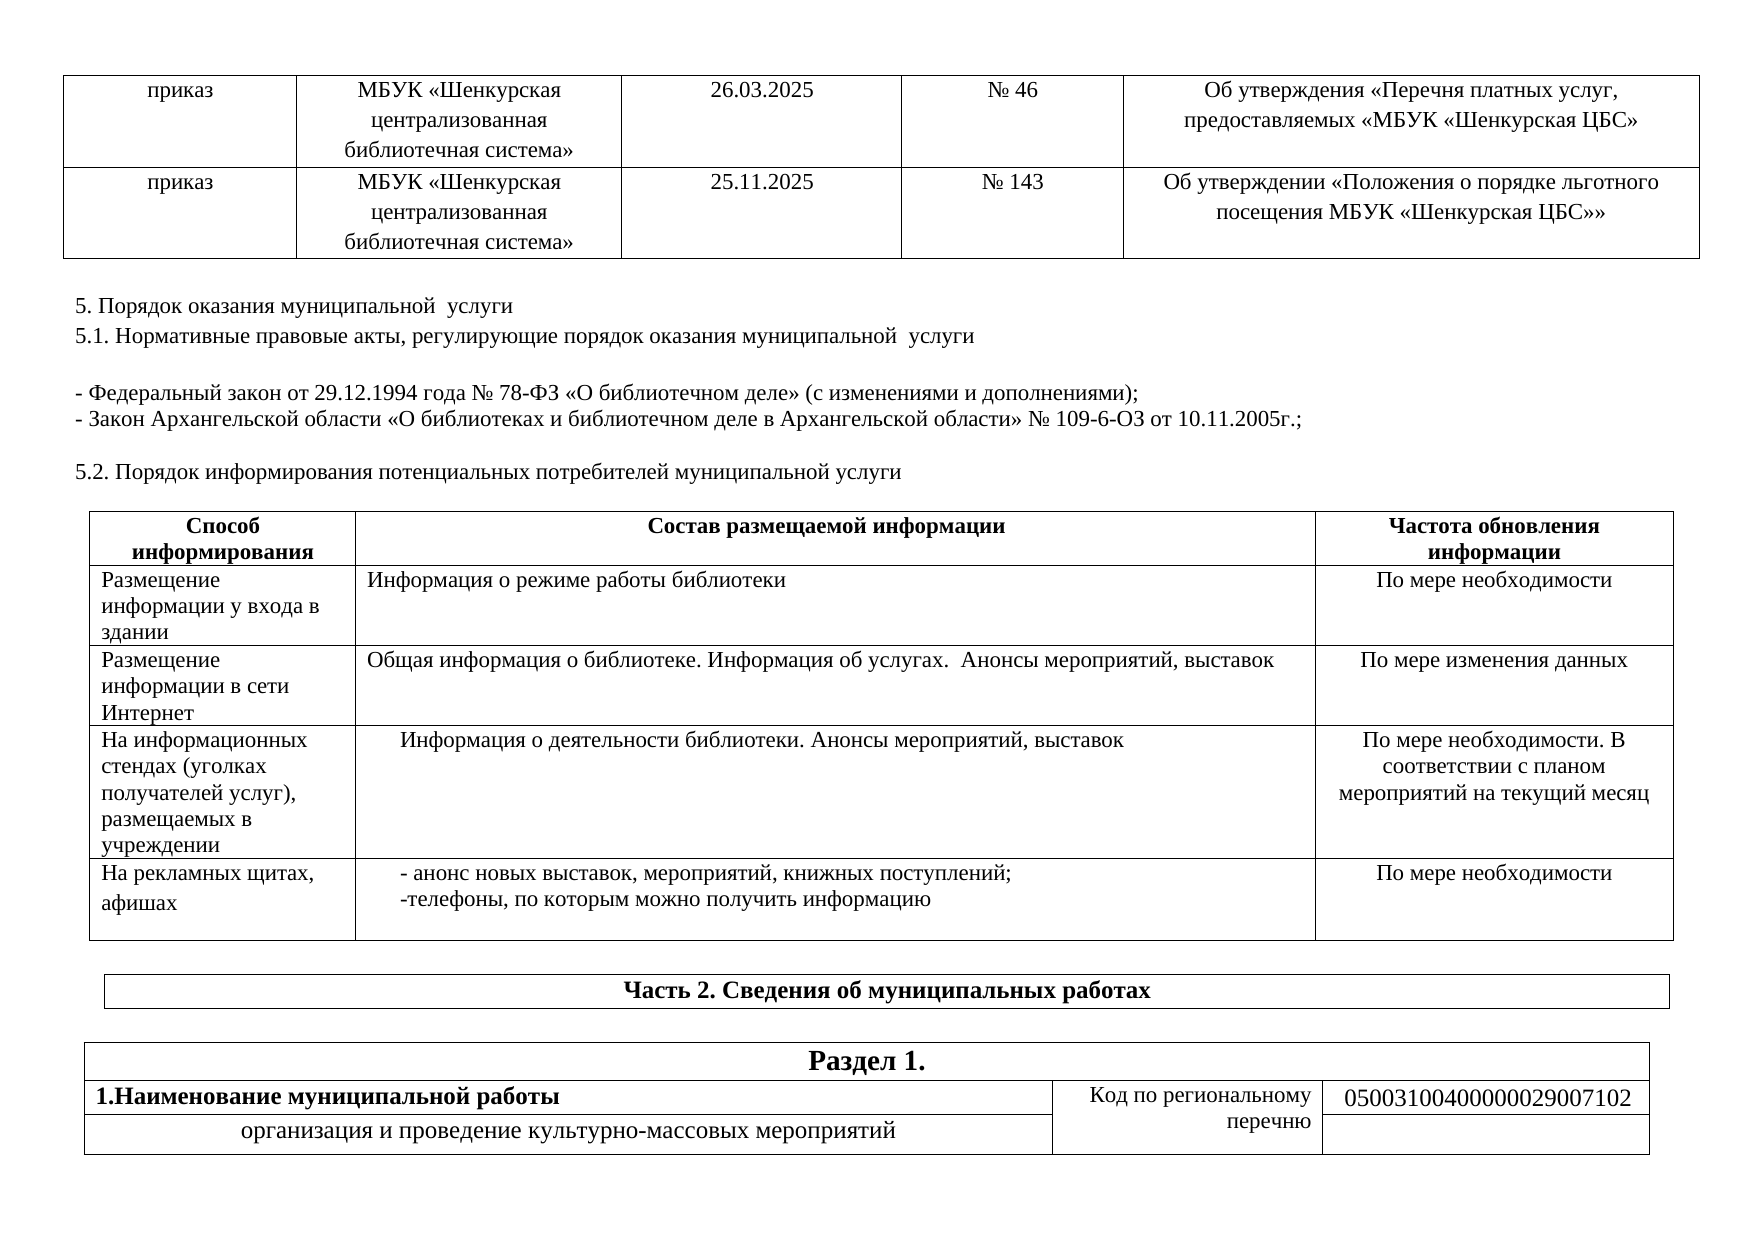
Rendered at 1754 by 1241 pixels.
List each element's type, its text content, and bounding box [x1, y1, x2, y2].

table_header Состав размещаемой информации [356, 512, 1315, 565]
table_cell организация и проведение культурно-массовых мероприятий [85, 1115, 1052, 1153]
table_cell МБУК «Шенкурская централизованная библиотечная система» [297, 76, 621, 167]
table_cell 1.Наименование муниципальной работы [85, 1081, 1052, 1114]
table_cell - анонс новых выставок, мероприятий, книжных поступлений; -телефоны, по которым можно получить информацию [356, 859, 1315, 940]
table_cell По мере необходимости. В соответствии с планом мероприятий на текущий месяц [1316, 726, 1673, 858]
text - Федеральный закон от 29.12.1994 года № 78-ФЗ «О библиотечном деле» (с изменениями и дополнениями); - Закон Архангельской области «О библиотеках и библиотечном деле в Архангельской области» № 109-6-ОЗ от 10.11.2005г.; [75, 353, 1679, 432]
table_header Частота обновления информации [1316, 512, 1673, 565]
table_cell Размещение информации у входа в здании [90, 566, 355, 645]
table_cell На рекламных щитах, афишах [90, 859, 355, 940]
table_header Способ информирования [90, 512, 355, 565]
table_cell На информационных стендах (уголках получателей услуг), размещаемых в учреждении [90, 726, 355, 858]
table_cell По мере необходимости [1316, 859, 1673, 940]
table_cell Размещение информации в сети Интернет [90, 646, 355, 725]
text 5.2. Порядок информирования потенциальных потребителей муниципальной услуги [75, 458, 1679, 484]
table_cell Информация о деятельности библиотеки. Анонсы мероприятий, выставок [356, 726, 1315, 858]
table_cell Код по региональному перечню [1053, 1081, 1322, 1153]
table_cell приказ [64, 76, 296, 167]
text 5.1. Нормативные правовые акты, регулирующие порядок оказания муниципальной услуги [75, 323, 1679, 349]
table_cell Информация о режиме работы библиотеки [356, 566, 1315, 645]
table_cell [1323, 1115, 1649, 1153]
table_cell приказ [64, 168, 296, 258]
table_cell № 46 [902, 76, 1123, 167]
text 5. Порядок оказания муниципальной услуги [75, 292, 1679, 319]
table_cell Об утверждения «Перечня платных услуг, предоставляемых «МБУК «Шенкурская ЦБС» [1124, 76, 1699, 167]
table_cell [1323, 1081, 1649, 1114]
table_cell Об утверждении «Положения о порядке льготного посещения МБУК «Шенкурская ЦБС»» [1124, 168, 1699, 258]
table_cell 26.03.2025 [622, 76, 901, 167]
table_cell По мере необходимости [1316, 566, 1673, 645]
table_cell № 143 [902, 168, 1123, 258]
table_header Часть 2. Сведения об муниципальных работах [105, 975, 1669, 1008]
table_cell По мере изменения данных [1316, 646, 1673, 725]
table_cell 25.11.2025 [622, 168, 901, 258]
table_header Раздел 1. [85, 1043, 1649, 1080]
table_cell Общая информация о библиотеке. Информация об услугах. Анонсы мероприятий, выставок [356, 646, 1315, 725]
table_cell МБУК «Шенкурская централизованная библиотечная система» [297, 168, 621, 258]
